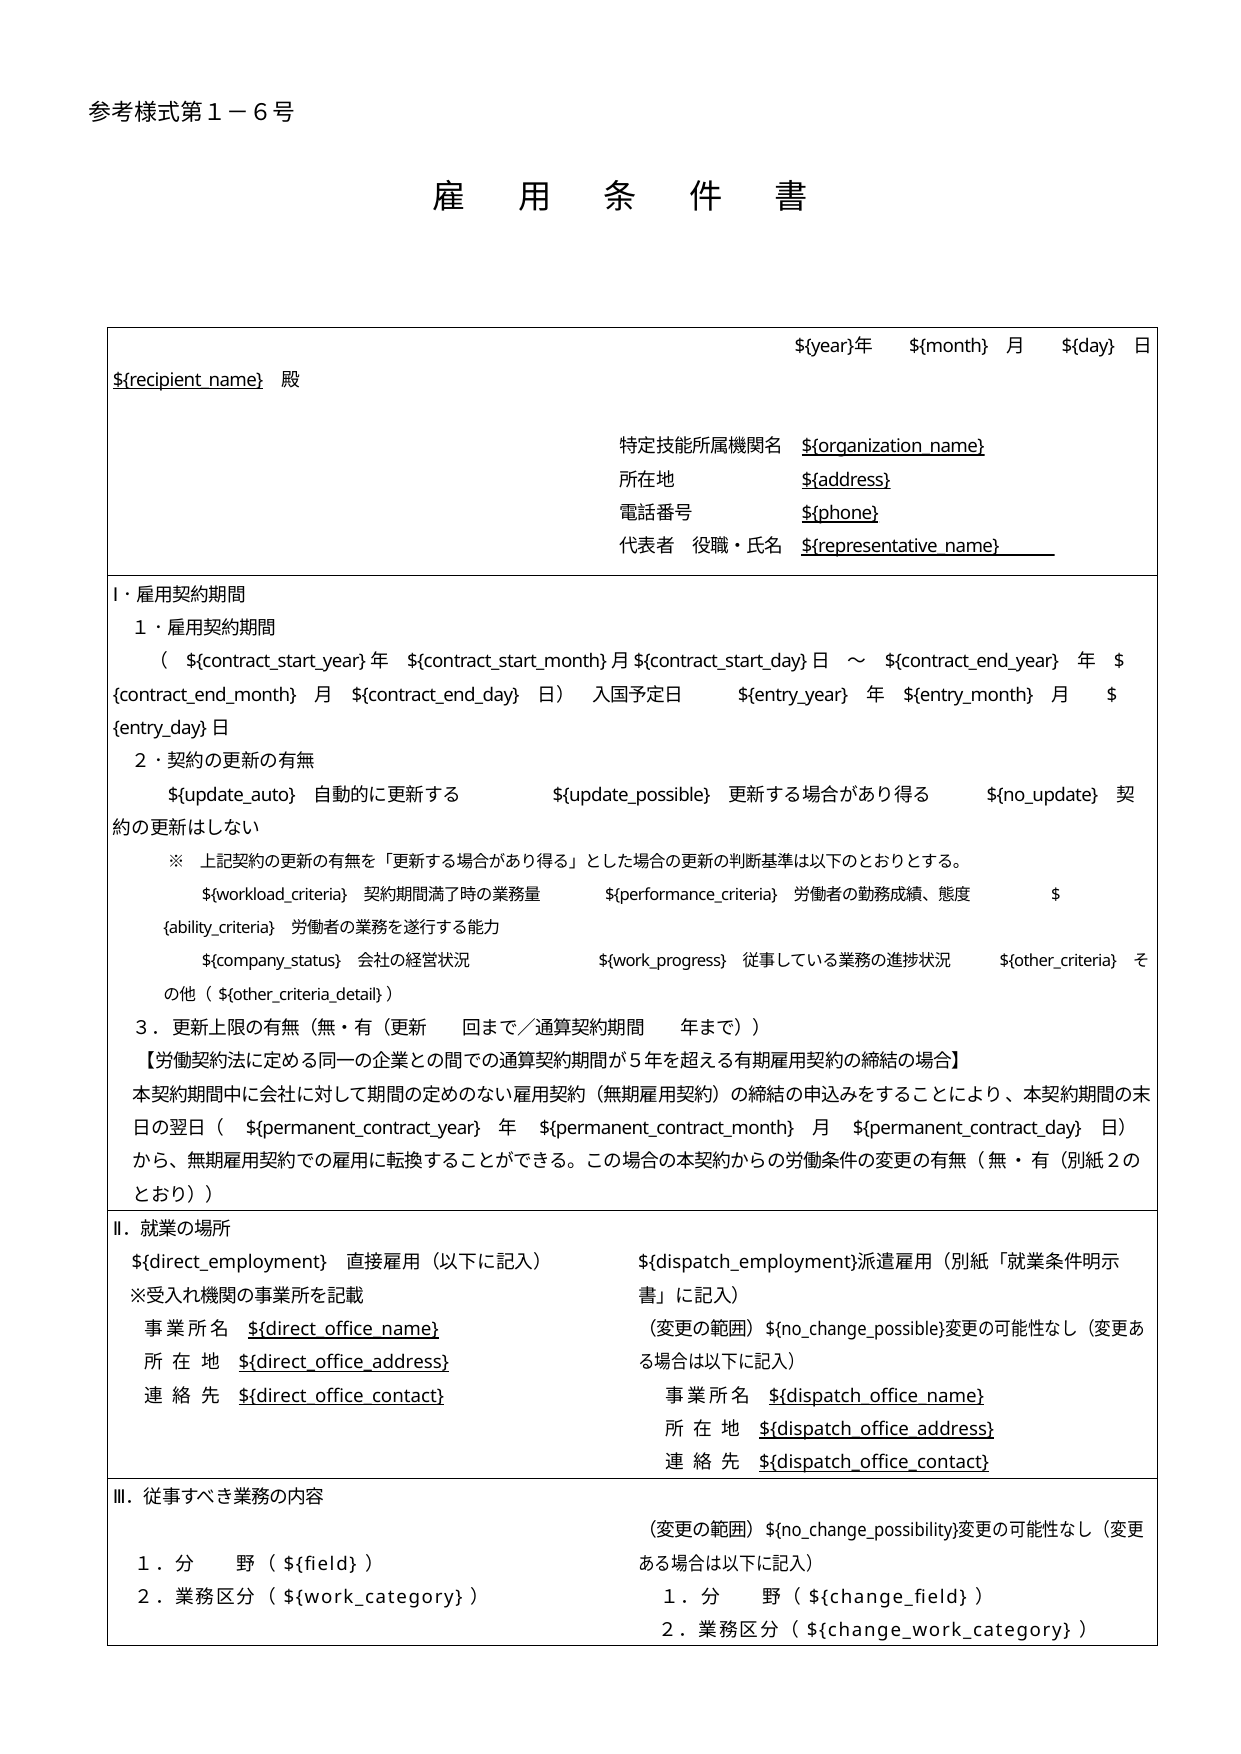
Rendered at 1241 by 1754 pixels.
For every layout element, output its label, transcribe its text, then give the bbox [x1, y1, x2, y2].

table_cell Ⅱ．就業の場所 ${direct_employment} 直接雇用（以下に記入） ※受入れ機関の事業所を記載 事業所名 ${direct_office_name} 所在地 ${direct_office_address} 連絡先 ${direct_office_contact} [108, 1211, 632, 1477]
text 雇用条件書 [89, 160, 1152, 227]
table_cell Ⅲ．従事すべき業務の内容 １．分 野（ ${field} ） ２．業務区分（ ${work_category} ） [108, 1479, 632, 1645]
text 参考様式第１－６号 [89, 94, 1152, 127]
table_cell ${dispatch_employment} 派遣雇用（別紙「就業条件明示書」に記入） （変更の範囲）${no_change_possible}変更の可能性なし（変更ある場合は以下に記入） 事業所名 ${dispatch_office_name} 所在地 ${dispatch_office_address} 連絡先 ${dispatch_office_contact} [633, 1211, 1157, 1477]
table_header ${year} 年 ${month} 月 ${day} 日 ${recipient_name} 殿 特定技能所属機関名 ${organization_name} 所在地 ${address} 電話番号 ${phone} 代表者 役職・氏名 ${representative_name} [108, 328, 1157, 575]
table_cell （変更の範囲）${no_change_possibility}変更の可能性なし（変更ある場合は以下に記入） １．分 野（ ${change_field} ） ２．業務区分（ ${change_work_category} ） [633, 1479, 1157, 1645]
table_cell Ⅰ．雇用契約期間 １．雇用契約期間 （ ${contract_start_year} 年 ${contract_start_month} 月 ${contract_start_day} 日 ～ ${contract_end_year} 年 ${contract_end_month} 月 ${contract_end_day} 日） 入国予定日 ${entry_year} 年 ${entry_month} 月 ${entry_day} 日 ２．契約の更新の有無 ${update_auto} 自動的に更新する ${update_possible} 更新する場合があり得る ${no_update} 契約の更新はしない ※ 上記契約の更新の有無を「更新する場合があり得る」とした場合の更新の判断基準は以下のとおりとする。 ${workload_criteria} 契約期間満了時の業務量 ${performance_criteria} 労働者の勤務成績、態度 ${ability_criteria} 労働者の業務を遂行する能力 ${company_status} 会社の経営状況 ${work_progress} 従事している業務の進捗状況 ${other_criteria} その他（ ${other_criteria_detail} ） ３． 更新上限の有無（無・有（更新 回まで／通算契約期間 年まで）） 【労働契約法に定める同一の企業との間での通算契約期間が５年を超える有期雇用契約の締結の場合】 本契約期間中に会社に対して期間の定めのない雇用契約（無期雇用契約）の締結の申込みをすることにより 、本契約期間の末日の翌日（ ${permanent_contract_year} 年 ${permanent_contract_month} 月 ${permanent_contract_day} 日）から、無期雇用契約での雇用に転換することができる。この場合の本契約からの労働条件の変更の有無（ 無 ・ 有（別紙２のとおり）） [108, 576, 1157, 1210]
